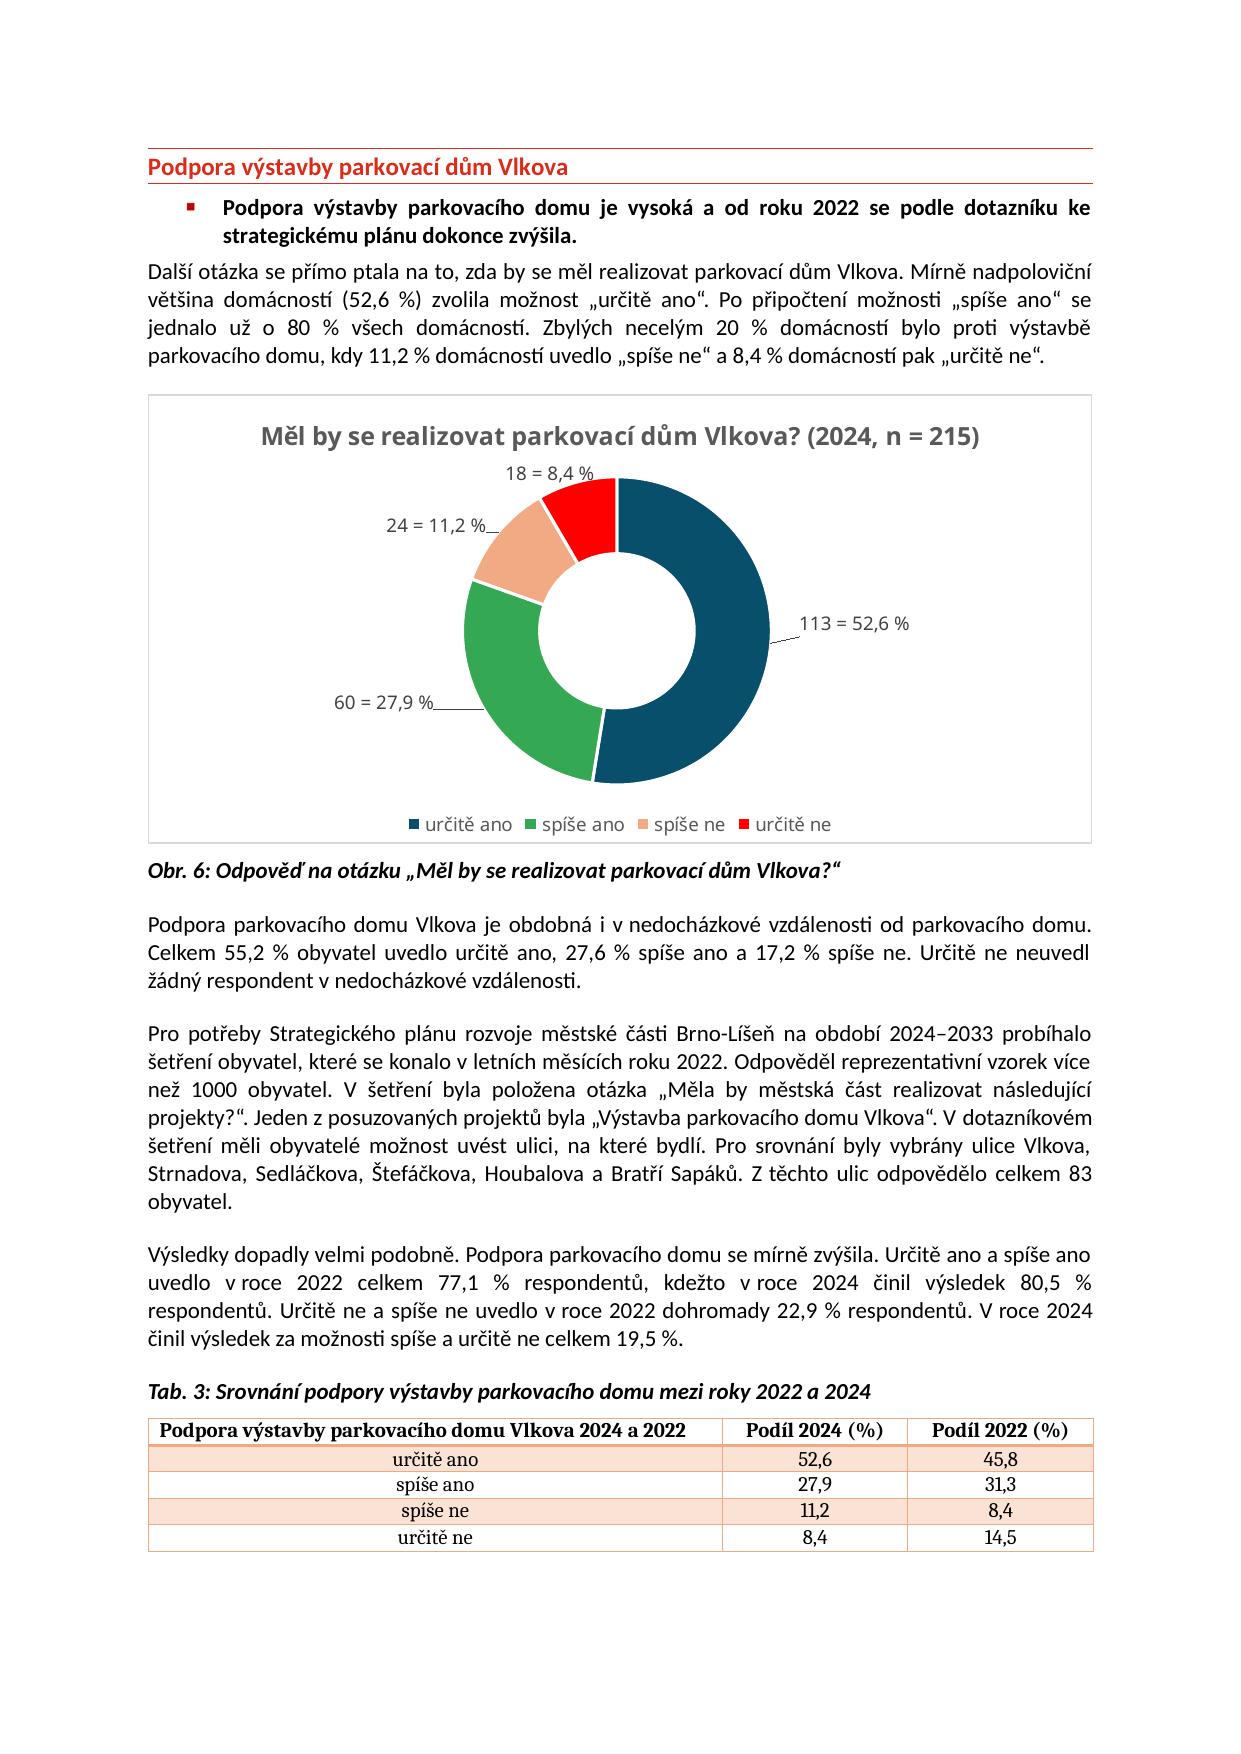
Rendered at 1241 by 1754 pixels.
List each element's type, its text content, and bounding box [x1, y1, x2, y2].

text Výsledky dopadly velmi podobně. Podpora parkovacího domu se mírně zvýšila. Určitě ano a spíše ano uvedlo v roce 2022 celkem 77,1 % respondentů, kdežto v roce 2024 činil výsledek 80,5 % respondentů. Určitě ne a spíše ne uvedlo v roce 2022 dohromady 22,9 % respondentů. V roce 2024 činil výsledek za možnosti spíše a určitě ne celkem 19,5 %. [148, 1240, 1093, 1352]
table_cell určitě ne [149, 1525, 722, 1551]
table_cell spíše ano [149, 1472, 722, 1498]
table_cell 31,3 [908, 1472, 1093, 1498]
text Podpora parkovacího domu Vlkova je obdobná i v nedocházkové vzdálenosti od parkovacího domu. Celkem 55,2 % obyvatel uvedlo určitě ano, 27,6 % spíše ano a 17,2 % spíše ne. Určitě ne neuvedl žádný respondent v nedocházkové vzdálenosti. [148, 910, 1093, 994]
text Podpora výstavby parkovací dům Vlkova [148, 149, 1093, 183]
table_cell spíše ne [149, 1499, 722, 1524]
text Pro potřeby Strategického plánu rozvoje městské části Brno-Líšeň na období 2024–2033 probíhalo šetření obyvatel, které se konalo v letních měsících roku 2022. Odpověděl reprezentativní vzorek více než 1000 obyvatel. V šetření byla položena otázka „Měla by městská část realizovat následující projekty?“. Jeden z posuzovaných projektů byla „Výstavba parkovacího domu Vlkova“. V dotazníkovém šetření měli obyvatelé možnost uvést ulici, na které bydlí. Pro srovnání byly vybrány ulice Vlkova, Strnadova, Sedláčkova, Štefáčkova, Houbalova a Bratří Sapáků. Z těchto ulic odpovědělo celkem 83 obyvatel. [148, 1019, 1093, 1215]
table_cell 8,4 [723, 1525, 907, 1551]
table_cell 27,9 [723, 1472, 907, 1498]
table_cell 52,6 [723, 1447, 907, 1471]
table_cell 45,8 [908, 1447, 1093, 1471]
text Další otázka se přímo ptala na to, zda by se měl realizovat parkovací dům Vlkova. Mírně nadpoloviční většina domácností (52,6 %) zvolila možnost „určitě ano“. Po připočtení možnosti „spíše ano“ se jednalo už o 80 % všech domácností. Zbylých necelým 20 % domácností bylo proti výstavbě parkovacího domu, kdy 11,2 % domácností uvedlo „spíše ne“ a 8,4 % domácností pak „určitě ne“. [148, 257, 1093, 369]
table_header Podpora výstavby parkovacího domu Vlkova 2024 a 2022 [149, 1419, 722, 1444]
table_header Podíl 2022 (%) [908, 1419, 1093, 1444]
table_header Podíl 2024 (%) [723, 1419, 907, 1444]
table_cell 11,2 [723, 1499, 907, 1524]
text Tab. 3: Srovnání podpory výstavby parkovacího domu mezi roky 2022 a 2024 [148, 1377, 1093, 1405]
table_cell 8,4 [908, 1499, 1093, 1524]
table_cell určitě ano [149, 1447, 722, 1471]
table_cell 14,5 [908, 1525, 1093, 1551]
list Podpora výstavby parkovacího domu je vysoká a od roku 2022 se podle dotazníku ke strategickému plánu dokonce zvýšila. [185, 193, 1093, 249]
text Obr. 6: Odpověď na otázku „Měl by se realizovat parkovací dům Vlkova?“ [148, 857, 1093, 885]
